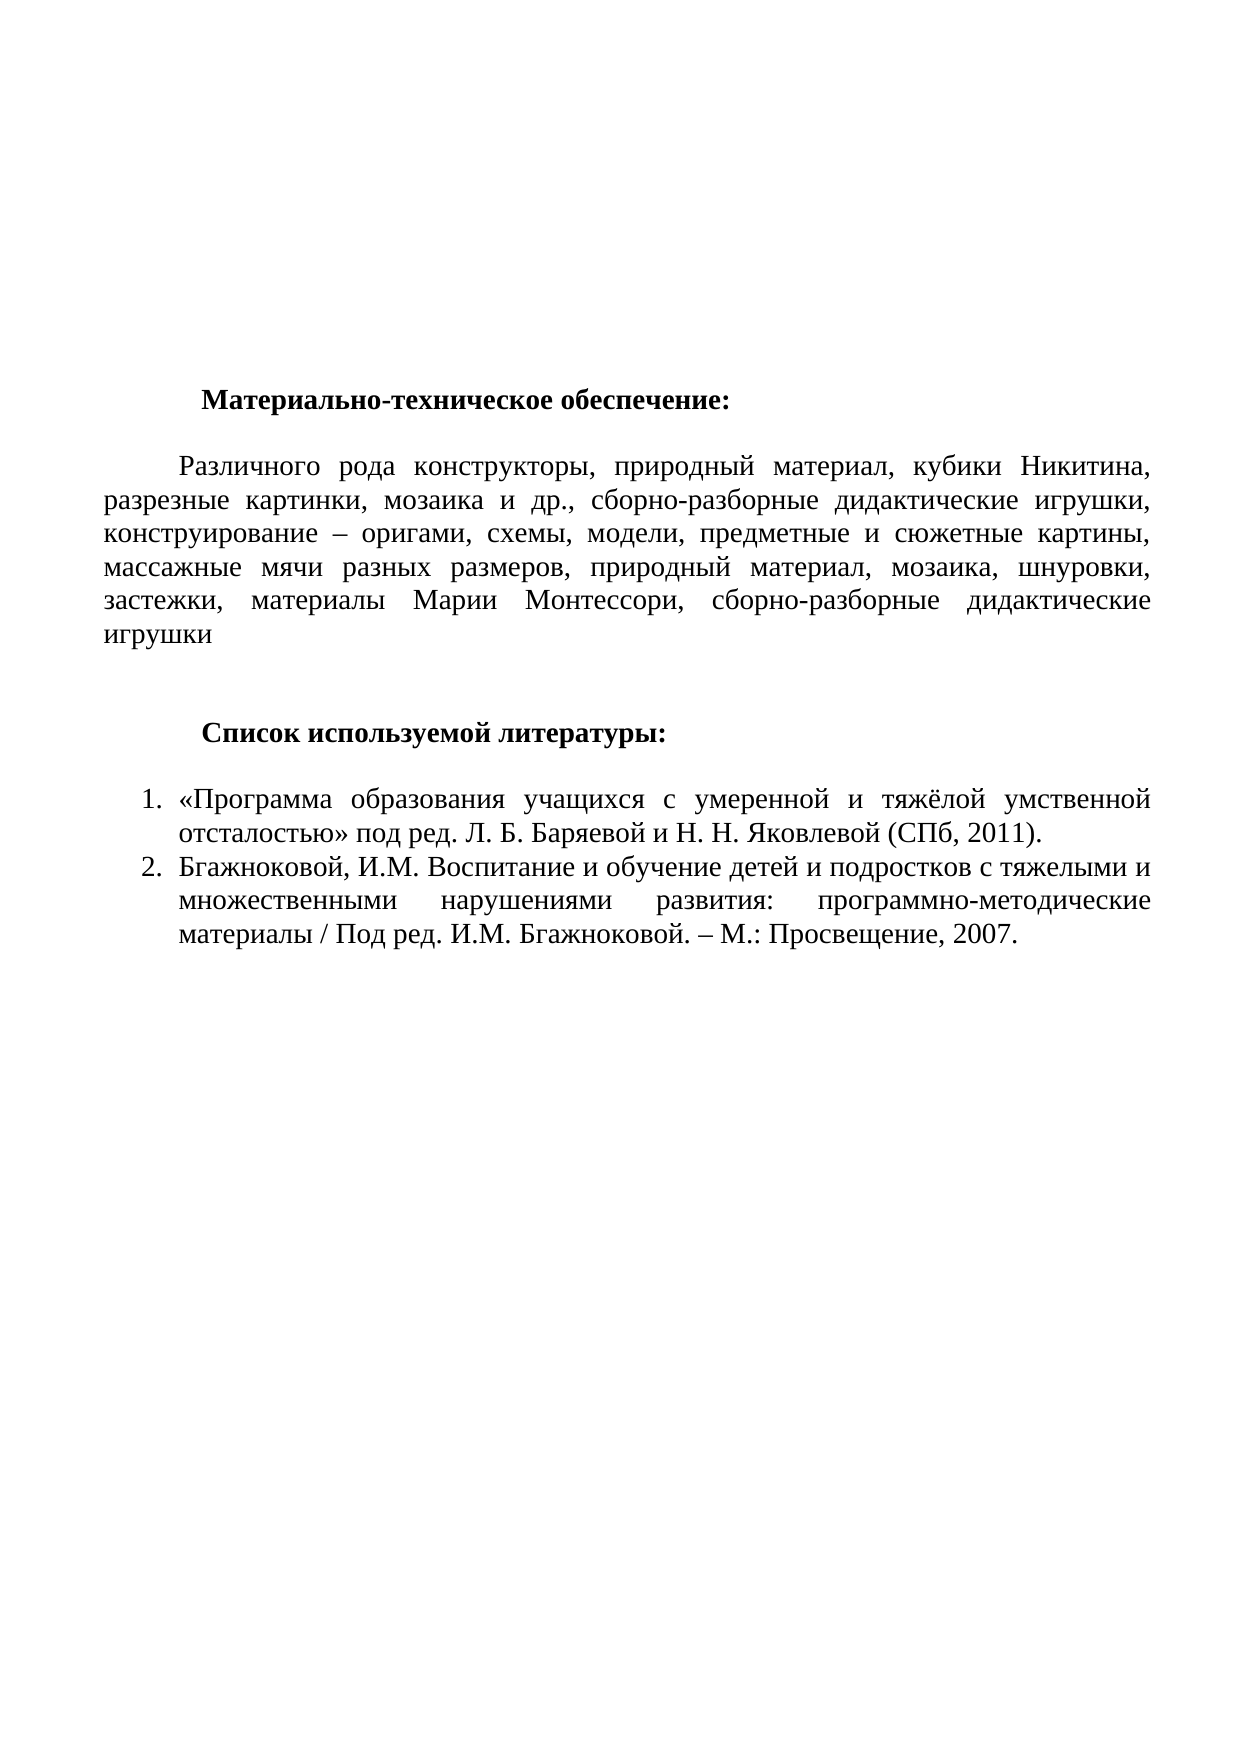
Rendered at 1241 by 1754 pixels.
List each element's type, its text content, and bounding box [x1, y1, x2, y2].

list «Программа образования учащихся с умеренной и тяжёлой умственной отсталостью» под ред. Л. Б. Баряевой и Н. Н. Яковлевой (СПб, 2011). [141, 782, 1152, 849]
text Материально-техническое обеспечение: [201, 382, 1152, 416]
text Различного рода конструкторы, природный материал, кубики Никитина, разрезные картинки, мозаика и др., сборно-разборные дидактические игрушки, конструирование – оригами, схемы, модели, предметные и сюжетные картины, массажные мячи разных размеров, природный материал, мозаика, шнуровки, застежки, материалы Марии Монтессори, сборно-разборные дидактические игрушки [103, 448, 1152, 649]
list Бгажноковой, И.М. Воспитание и обучение детей и подростков с тяжелыми и множественными нарушениями развития: программно-методические материалы / Под ред. И.М. Бгажноковой. – М.: Просвещение, 2007. [141, 849, 1152, 949]
text Список используемой литературы: [201, 716, 1152, 749]
